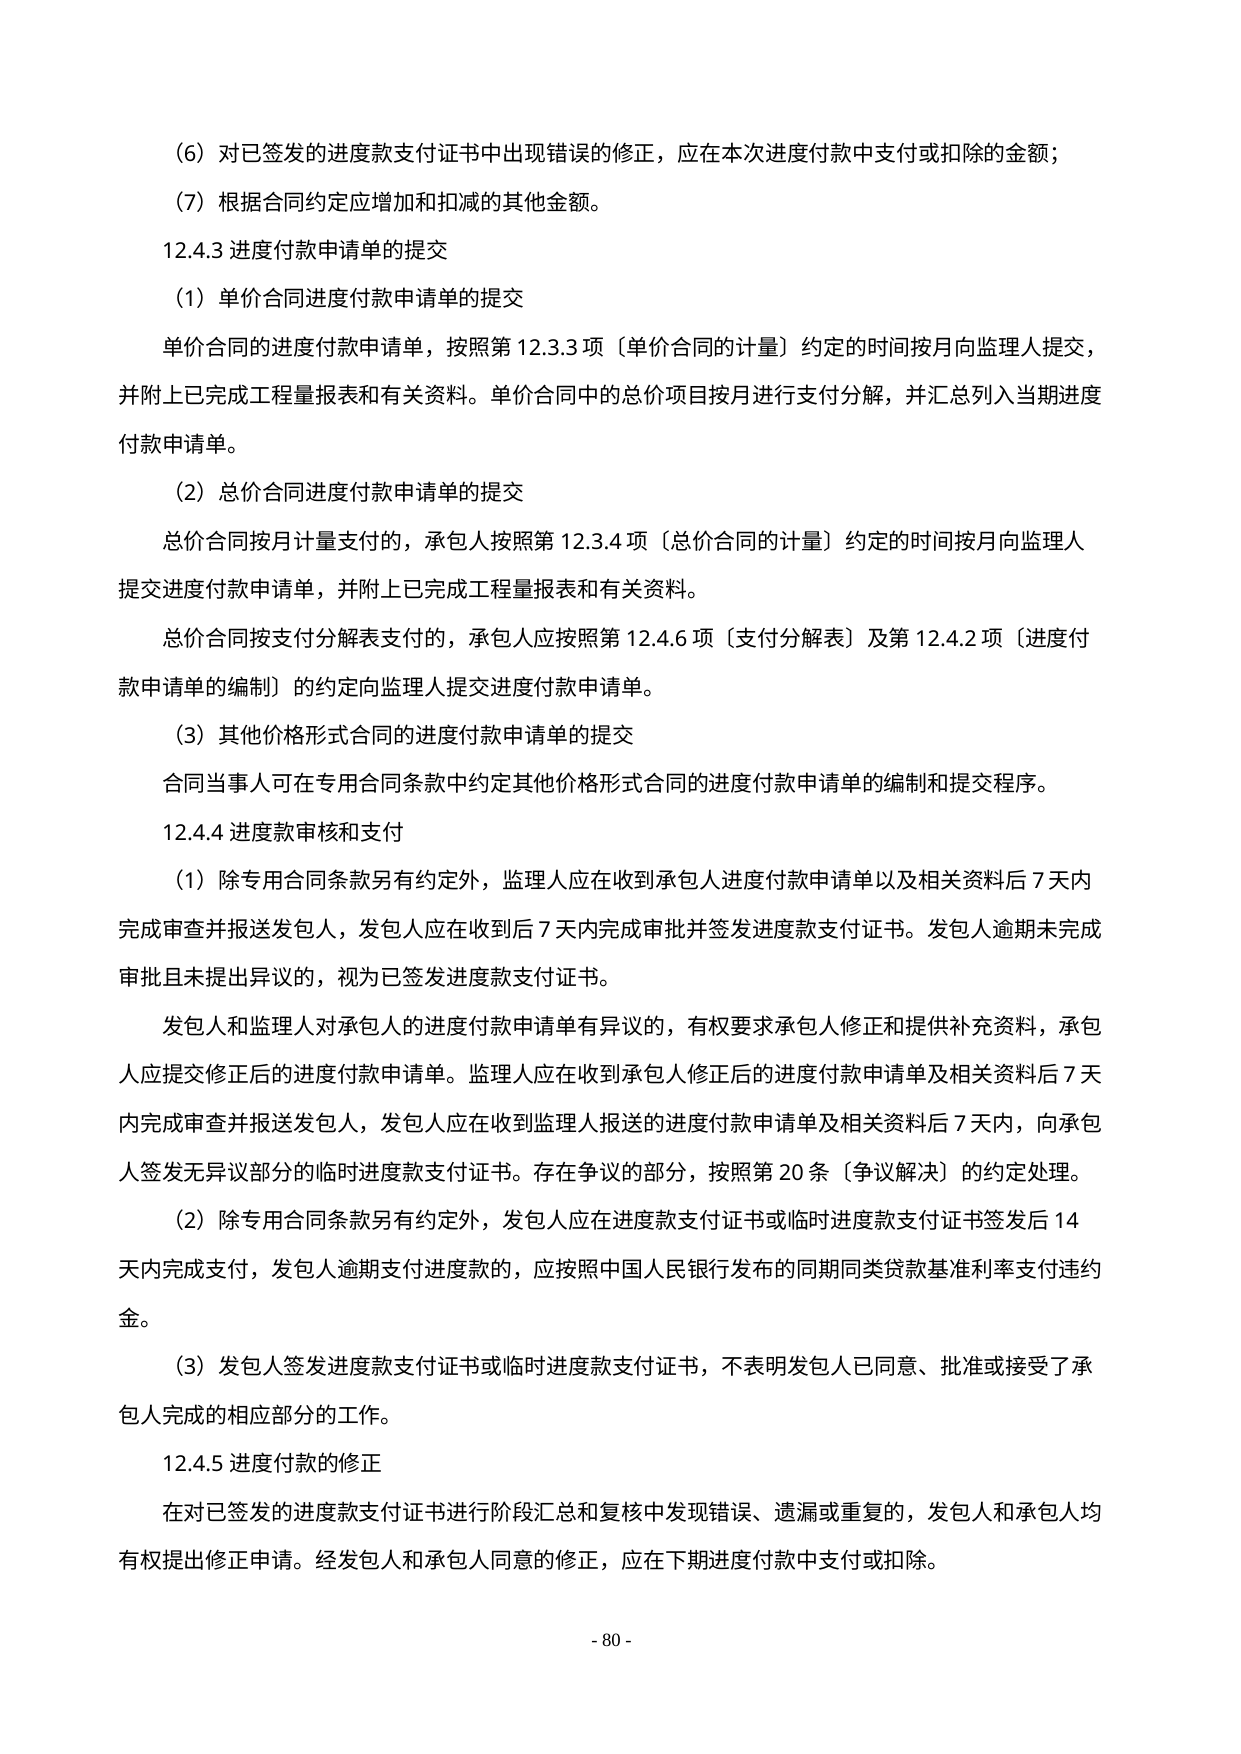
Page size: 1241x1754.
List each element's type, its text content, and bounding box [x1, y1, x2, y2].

text （1）单价合同进度付款申请单的提交 [118, 281, 1104, 313]
text 总价合同按支付分解表支付的，承包人应按照第12.4.6项〔支付分解表〕及第12.4.2项〔进度付款申请单的编制〕的约定向监理人提交进度付款申请单。 [118, 620, 1104, 702]
text 12.4.3 进度付款申请单的提交 [118, 232, 1104, 265]
text （1）除专用合同条款另有约定外，监理人应在收到承包人进度付款申请单以及相关资料后7天内完成审查并报送发包人，发包人应在收到后7天内完成审批并签发进度款支付证书。发包人逾期未完成审批且未提出异议的，视为已签发进度款支付证书。 [118, 862, 1104, 992]
text 总价合同按月计量支付的，承包人按照第12.3.4项〔总价合同的计量〕约定的时间按月向监理人提交进度付款申请单，并附上已完成工程量报表和有关资料。 [118, 523, 1104, 604]
text 12.4.5 进度付款的修正 [118, 1446, 1104, 1478]
text （7）根据合同约定应增加和扣减的其他金额。 [118, 184, 1104, 217]
text （6）对已签发的进度款支付证书中出现错误的修正，应在本次进度付款中支付或扣除的金额； [118, 136, 1104, 168]
text 12.4.4 进度款审核和支付 [118, 814, 1104, 847]
text （3）其他价格形式合同的进度付款申请单的提交 [118, 717, 1104, 750]
text （2）总价合同进度付款申请单的提交 [118, 475, 1104, 507]
text 单价合同的进度付款申请单，按照第12.3.3项〔单价合同的计量〕约定的时间按月向监理人提交，并附上已完成工程量报表和有关资料。单价合同中的总价项目按月进行支付分解，并汇总列入当期进度付款申请单。 [118, 329, 1104, 459]
text 发包人和监理人对承包人的进度付款申请单有异议的，有权要求承包人修正和提供补充资料，承包人应提交修正后的进度付款申请单。监理人应在收到承包人修正后的进度付款申请单及相关资料后7天内完成审查并报送发包人，发包人应在收到监理人报送的进度付款申请单及相关资料后7天内，向承包人签发无异议部分的临时进度款支付证书。存在争议的部分，按照第20条〔争议解决〕的约定处理。 [118, 1008, 1104, 1187]
text （2）除专用合同条款另有约定外，发包人应在进度款支付证书或临时进度款支付证书签发后14天内完成支付，发包人逾期支付进度款的，应按照中国人民银行发布的同期同类贷款基准利率支付违约金。 [118, 1203, 1104, 1333]
text 在对已签发的进度款支付证书进行阶段汇总和复核中发现错误、遗漏或重复的，发包人和承包人均有权提出修正申请。经发包人和承包人同意的修正，应在下期进度付款中支付或扣除。 [118, 1494, 1104, 1575]
text 合同当事人可在专用合同条款中约定其他价格形式合同的进度付款申请单的编制和提交程序。 [118, 766, 1104, 798]
text （3）发包人签发进度款支付证书或临时进度款支付证书，不表明发包人已同意、批准或接受了承包人完成的相应部分的工作。 [118, 1349, 1104, 1430]
